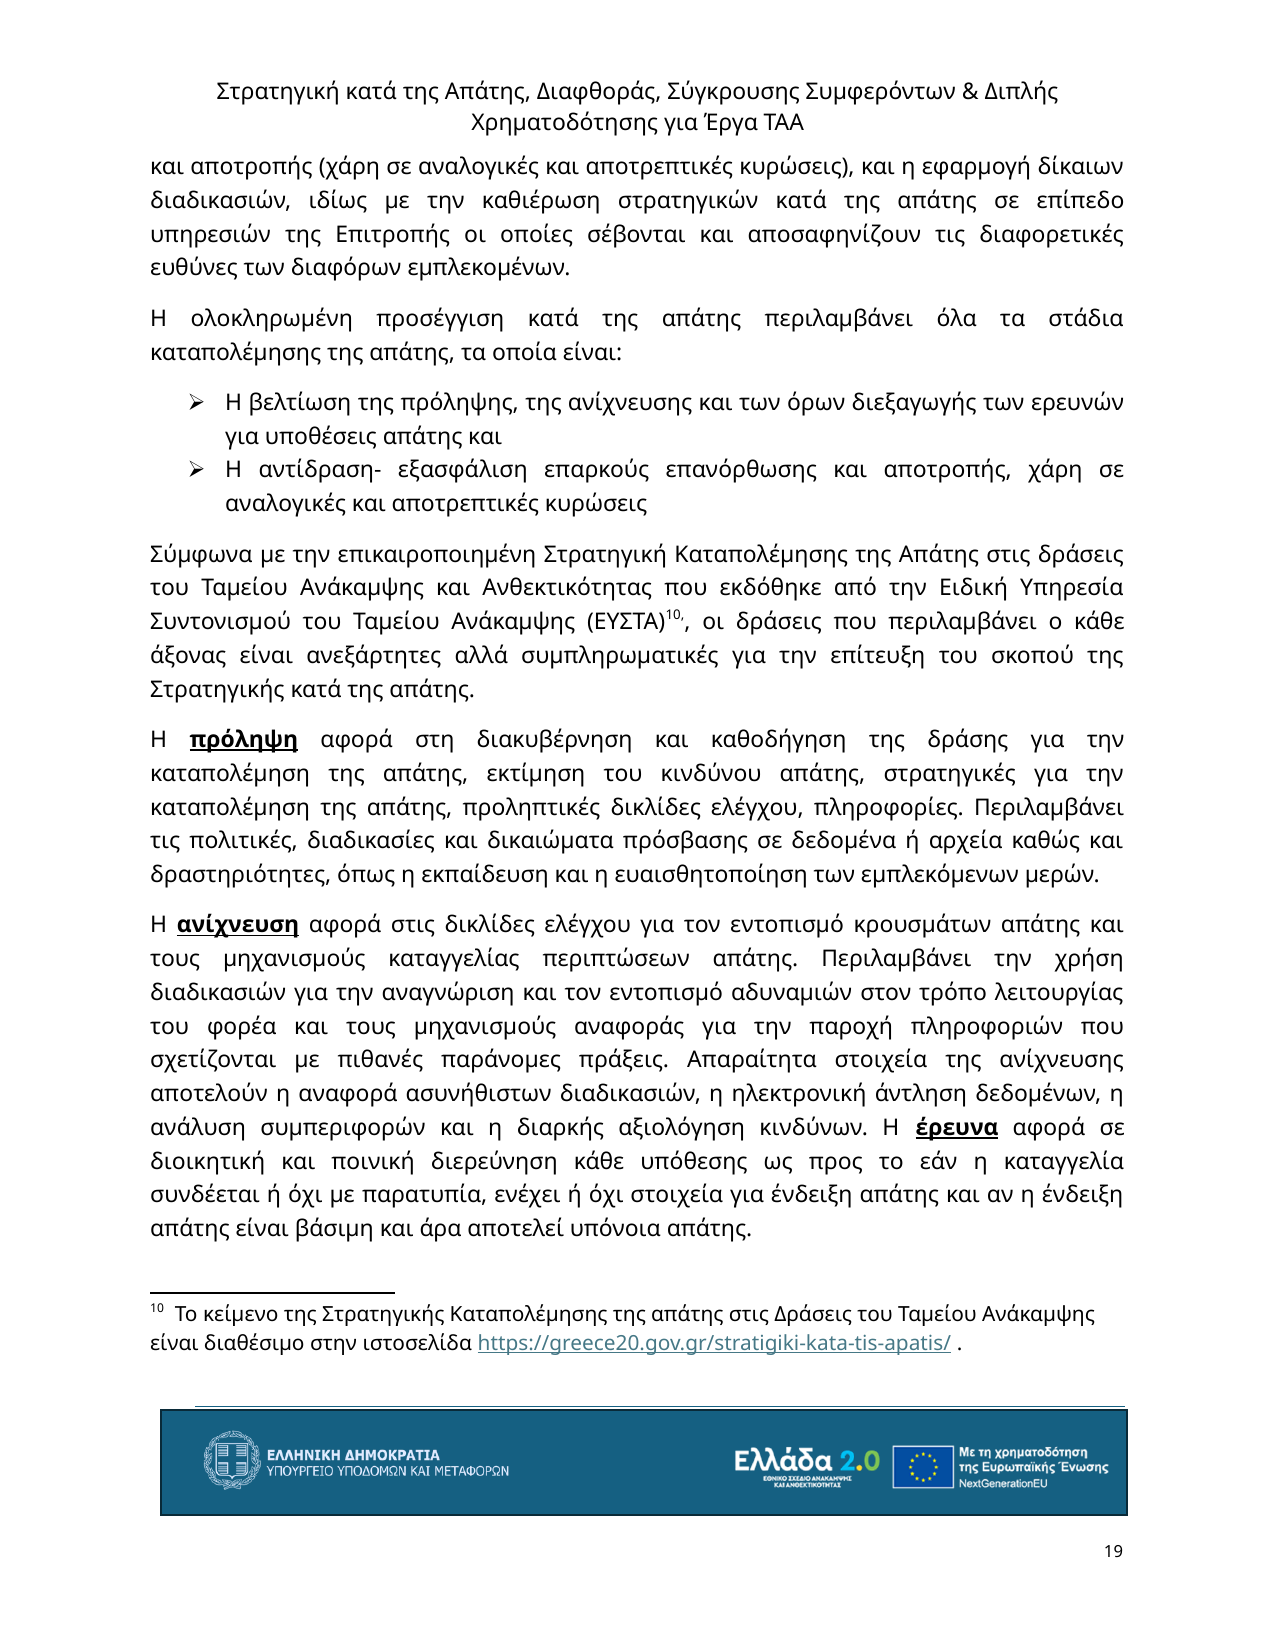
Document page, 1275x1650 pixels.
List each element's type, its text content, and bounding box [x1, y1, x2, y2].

text Όπως αναφέρθηκε, ο γενικός στόχος της στρατηγικής της Επιτροπής για την καταπολέμηση της απάτης είναι η βελτίωση της πρόληψης, της ανίχνευσης και των όρων διεξαγωγής των ερευνών για υποθέσεις απάτης, η εξασφάλιση επαρκούς επανόρθωσης και αποτροπής (χάρη σε αναλογικές και αποτρεπτικές κυρώσεις), και η εφαρμογή δίκαιων διαδικασιών, ιδίως µε την καθιέρωση στρατηγικών κατά της απάτης σε επίπεδο υπηρεσιών της Επιτροπής οι οποίες σέβονται και αποσαφηνίζουν τις διαφορετικές ευθύνες των διαφόρων εμπλεκομένων. [150, 150, 1125, 282]
text Η πρόληψη αφορά στη διακυβέρνηση και καθοδήγηση της δράσης για την καταπολέμηση της απάτης, εκτίμηση του κινδύνου απάτης, στρατηγικές για την καταπολέμηση της απάτης, προληπτικές δικλίδες ελέγχου, πληροφορίες. Περιλαμβάνει τις πολιτικές, διαδικασίες και δικαιώματα πρόσβασης σε δεδομένα ή αρχεία καθώς και δραστηριότητες, όπως η εκπαίδευση και η ευαισθητοποίηση των εμπλεκόμενων μερών. [150, 723, 1125, 889]
text Η ολοκληρωμένη προσέγγιση κατά της απάτης περιλαμβάνει όλα τα στάδια καταπολέμησης της απάτης, τα οποία είναι: [150, 302, 1125, 367]
picture [734, 1444, 1110, 1490]
text Η ανίχνευση αφορά στις δικλίδες ελέγχου για τον εντοπισμό κρουσμάτων απάτης και τους μηχανισμούς καταγγελίας περιπτώσεων απάτης. Περιλαμβάνει την χρήση διαδικασιών για την αναγνώριση και τον εντοπισμό αδυναμιών στον τρόπο λειτουργίας του φορέα και τους μηχανισμούς αναφοράς για την παροχή πληροφοριών που σχετίζονται με πιθανές παράνομες πράξεις. Απαραίτητα στοιχεία της ανίχνευσης αποτελούν η αναφορά ασυνήθιστων διαδικασιών, η ηλεκτρονική άντληση δεδομένων, η ανάλυση συμπεριφορών και η διαρκής αξιολόγηση κινδύνων. Η έρευνα αφορά σε διοικητική και ποινική διερεύνηση κάθε υπόθεσης ως προς το εάν η καταγγελία συνδέεται ή όχι με παρατυπία, ενέχει ή όχι στοιχεία για ένδειξη απάτης και αν η ένδειξη απάτης είναι βάσιμη και άρα αποτελεί υπόνοια απάτης. [150, 908, 1125, 1243]
list Η αντίδραση- εξασφάλιση επαρκούς επανόρθωσης και αποτροπής, χάρη σε αναλογικές και αποτρεπτικές κυρώσεις [187, 453, 1125, 518]
text Σύμφωνα με την επικαιροποιημένη Στρατηγική Καταπολέμησης της Απάτης στις δράσεις του Ταμείου Ανάκαμψης και Ανθεκτικότητας που εκδόθηκε από την Ειδική Υπηρεσία Συντονισμού του Ταμείου Ανάκαμψης (ΕΥΣΤΑ),, οι δράσεις που περιλαμβάνει ο κάθε άξονας είναι ανεξάρτητες αλλά συμπληρωματικές για την επίτευξη του σκοπού της Στρατηγικής κατά της απάτης. [150, 537, 1125, 704]
list Η βελτίωση της πρόληψης, της ανίχνευσης και των όρων διεξαγωγής των ερευνών για υποθέσεις απάτης και [187, 386, 1125, 451]
